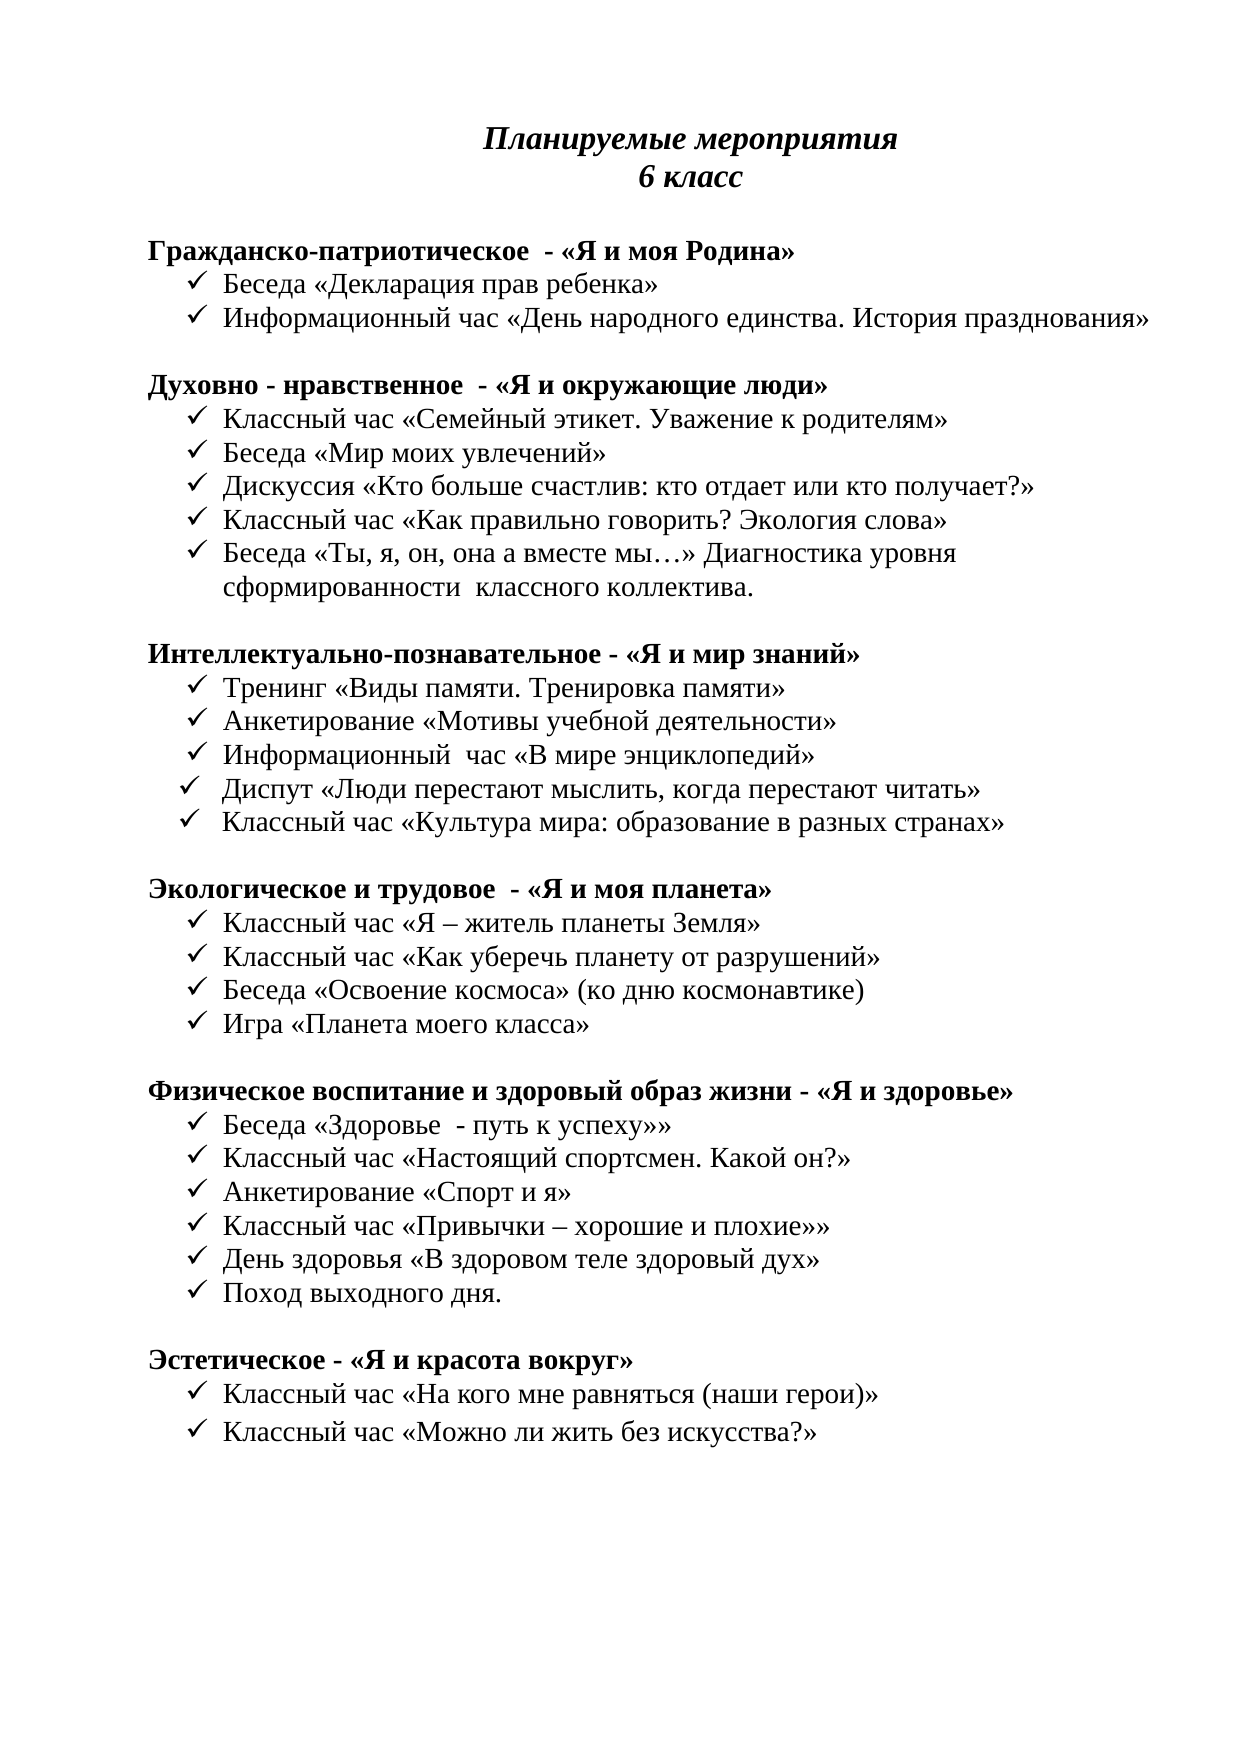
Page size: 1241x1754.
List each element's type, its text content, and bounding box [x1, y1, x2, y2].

text Экологическое и трудовое - «Я и моя планета» [148, 872, 1152, 905]
text Планируемые мероприятия [229, 118, 1152, 156]
text Гражданско-патриотическое - «Я и моя Родина» [148, 233, 1152, 267]
list Анкетирование «Мотивы учебной деятельности» [185, 703, 1152, 737]
list Анкетирование «Спорт и я» [185, 1174, 1152, 1208]
list Информационный час «День народного единства. История празднования» [185, 300, 1152, 334]
list Беседа «Здоровье - путь к успеху»» [185, 1107, 1152, 1141]
list Классный час «Как правильно говорить? Экология слова» [185, 502, 1152, 536]
list Дискуссия «Кто больше счастлив: кто отдает или кто получает?» [185, 468, 1152, 502]
list Беседа «Декларация прав ребенка» [185, 267, 1152, 300]
text Интеллектуально-познавательное - «Я и мир знаний» [148, 636, 1152, 670]
list Игра «Планета моего класса» [185, 1006, 1152, 1040]
list Классный час «Настоящий спортсмен. Какой он?» [185, 1141, 1152, 1174]
text Физическое воспитание и здоровый образ жизни - «Я и здоровье» [148, 1073, 1152, 1107]
list Классный час «Можно ли жить без искусства?» [185, 1414, 1152, 1448]
text 6 класс [229, 156, 1152, 195]
list Информационный час «В мире энциклопедий» [185, 737, 1152, 771]
list Диспут «Люди перестают мыслить, когда перестают читать» [177, 771, 1152, 804]
text Духовно - нравственное - «Я и окружающие люди» [148, 367, 1152, 401]
list Тренинг «Виды памяти. Тренировка памяти» [185, 670, 1152, 703]
list Классный час «На кого мне равняться (наши герои)» [185, 1376, 1152, 1409]
list Беседа «Мир моих увлечений» [185, 435, 1152, 468]
list Классный час «Как уберечь планету от разрушений» [185, 939, 1152, 972]
list Классный час «Семейный этикет. Уважение к родителям» [185, 401, 1152, 435]
list Беседа «Ты, я, он, она а вместе мы…» Диагностика уровня сформированности классного коллектива. [185, 536, 1152, 603]
list День здоровья «В здоровом теле здоровый дух» [185, 1241, 1152, 1275]
text Эстетическое - «Я и красота вокруг» [148, 1342, 1152, 1376]
list Беседа «Освоение космоса» (ко дню космонавтике) [185, 972, 1152, 1006]
list Классный час «Культура мира: образование в разных странах» [177, 804, 1152, 838]
list Классный час «Привычки – хорошие и плохие»» [185, 1208, 1152, 1241]
list Классный час «Я – житель планеты Земля» [185, 905, 1152, 939]
list Поход выходного дня. [185, 1275, 1152, 1309]
